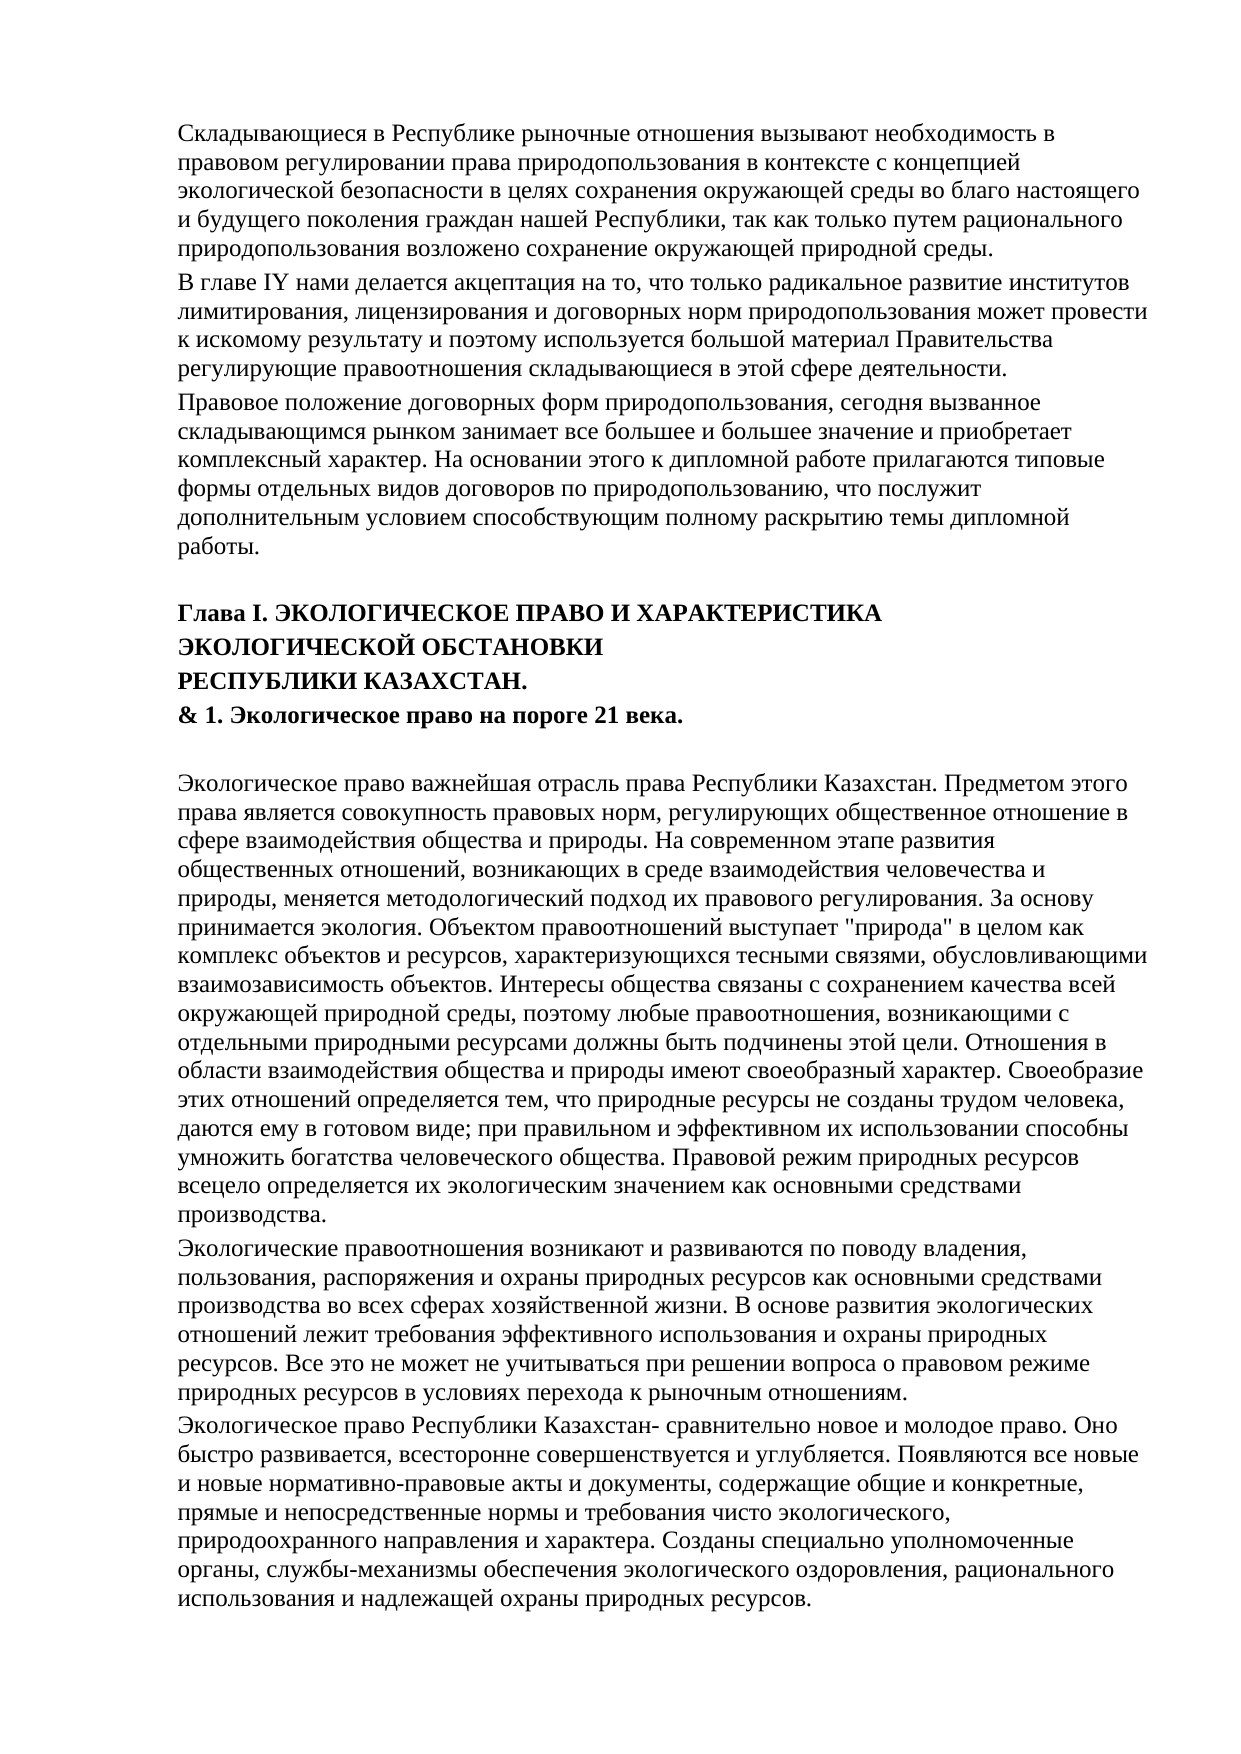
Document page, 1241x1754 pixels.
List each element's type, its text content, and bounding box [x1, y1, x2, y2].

text Экологическое право важнейшая отрасль права Республики Казахстан. Предметом этого права является совокупность правовых норм, регулирующих общественное отношение в сфере взаимодействия общества и природы. На современном этапе развития общественных отношений, возникающих в среде взаимодействия человечества и природы, меняется методологический подход их правового регулирования. За основу принимается экология. Объектом правоотношений выступает "природа" в целом как комплекс объектов и ресурсов, характеризующихся тесными связями, обусловливающими взаимозависимость объектов. Интересы общества связаны с сохранением качества всей окружающей природной среды, поэтому любые правоотношения, возникающими с отдельными природными ресурсами должны быть подчинены этой цели. Отношения в области взаимодействия общества и природы имеют своеобразный характер. Своеобразие этих отношений определяется тем, что природные ресурсы не созданы трудом человека, даются ему в готовом виде; при правильном и эффективном их использовании способны умножить богатства человеческого общества. Правовой режим природных ресурсов всецело определяется их экологическим значением как основными средствами производства. [177, 768, 1152, 1228]
text & 1. Экологическое право на пороге 21 века. [177, 700, 1152, 729]
text Складывающиеся в Республике рыночные отношения вызывают необходимость в правовом регулировании права природопользования в контексте с концепцией экологической безопасности в целях сохранения окружающей среды во благо настоящего и будущего поколения граждан нашей Республики, так как только путем рационального природопользования возложено сохранение окружающей природной среды. [177, 118, 1152, 262]
text Экологические правоотношения возникают и развиваются по поводу владения, пользования, распоряжения и охраны природных ресурсов как основными средствами производства во всех сферах хозяйственной жизни. В основе развития экологических отношений лежит требования эффективного использования и охраны природных ресурсов. Все это не может не учитываться при решении вопроса о правовом режиме природных ресурсов в условиях перехода к рыночным отношениям. [177, 1233, 1152, 1405]
text Глава I. ЭКОЛОГИЧЕСКОЕ ПРАВО И ХАРАКТЕРИСТИКА [177, 598, 1152, 627]
text В главе IY нами делается акцептация на то, что только радикальное развитие институтов лимитирования, лицензирования и договорных норм природопользования может провести к искомому результату и поэтому используется большой материал Правительства регулирующие правоотношения складывающиеся в этой сфере деятельности. [177, 267, 1152, 382]
text Правовое положение договорных форм природопользования, сегодня вызванное складывающимся рынком занимает все большее и большее значение и приобретает комплексный характер. На основании этого к дипломной работе прилагаются типовые формы отдельных видов договоров по природопользованию, что послужит дополнительным условием способствующим полному раскрытию темы дипломной работы. [177, 387, 1152, 559]
text РЕСПУБЛИКИ КАЗАХСТАН. [177, 666, 1152, 695]
text ЭКОЛОГИЧЕСКОЙ ОБСТАНОВКИ [177, 632, 1152, 661]
text Экологическое право Республики Казахстан- сравнительно новое и молодое право. Оно быстро развивается, всесторонне совершенствуется и углубляется. Появляются все новые и новые нормативно-правовые акты и документы, содержащие общие и конкретные, прямые и непосредственные нормы и требования чисто экологического, природоохранного направления и характера. Созданы специально уполномоченные органы, службы-механизмы обеспечения экологического оздоровления, рационального использования и надлежащей охраны природных ресурсов. [177, 1411, 1152, 1612]
